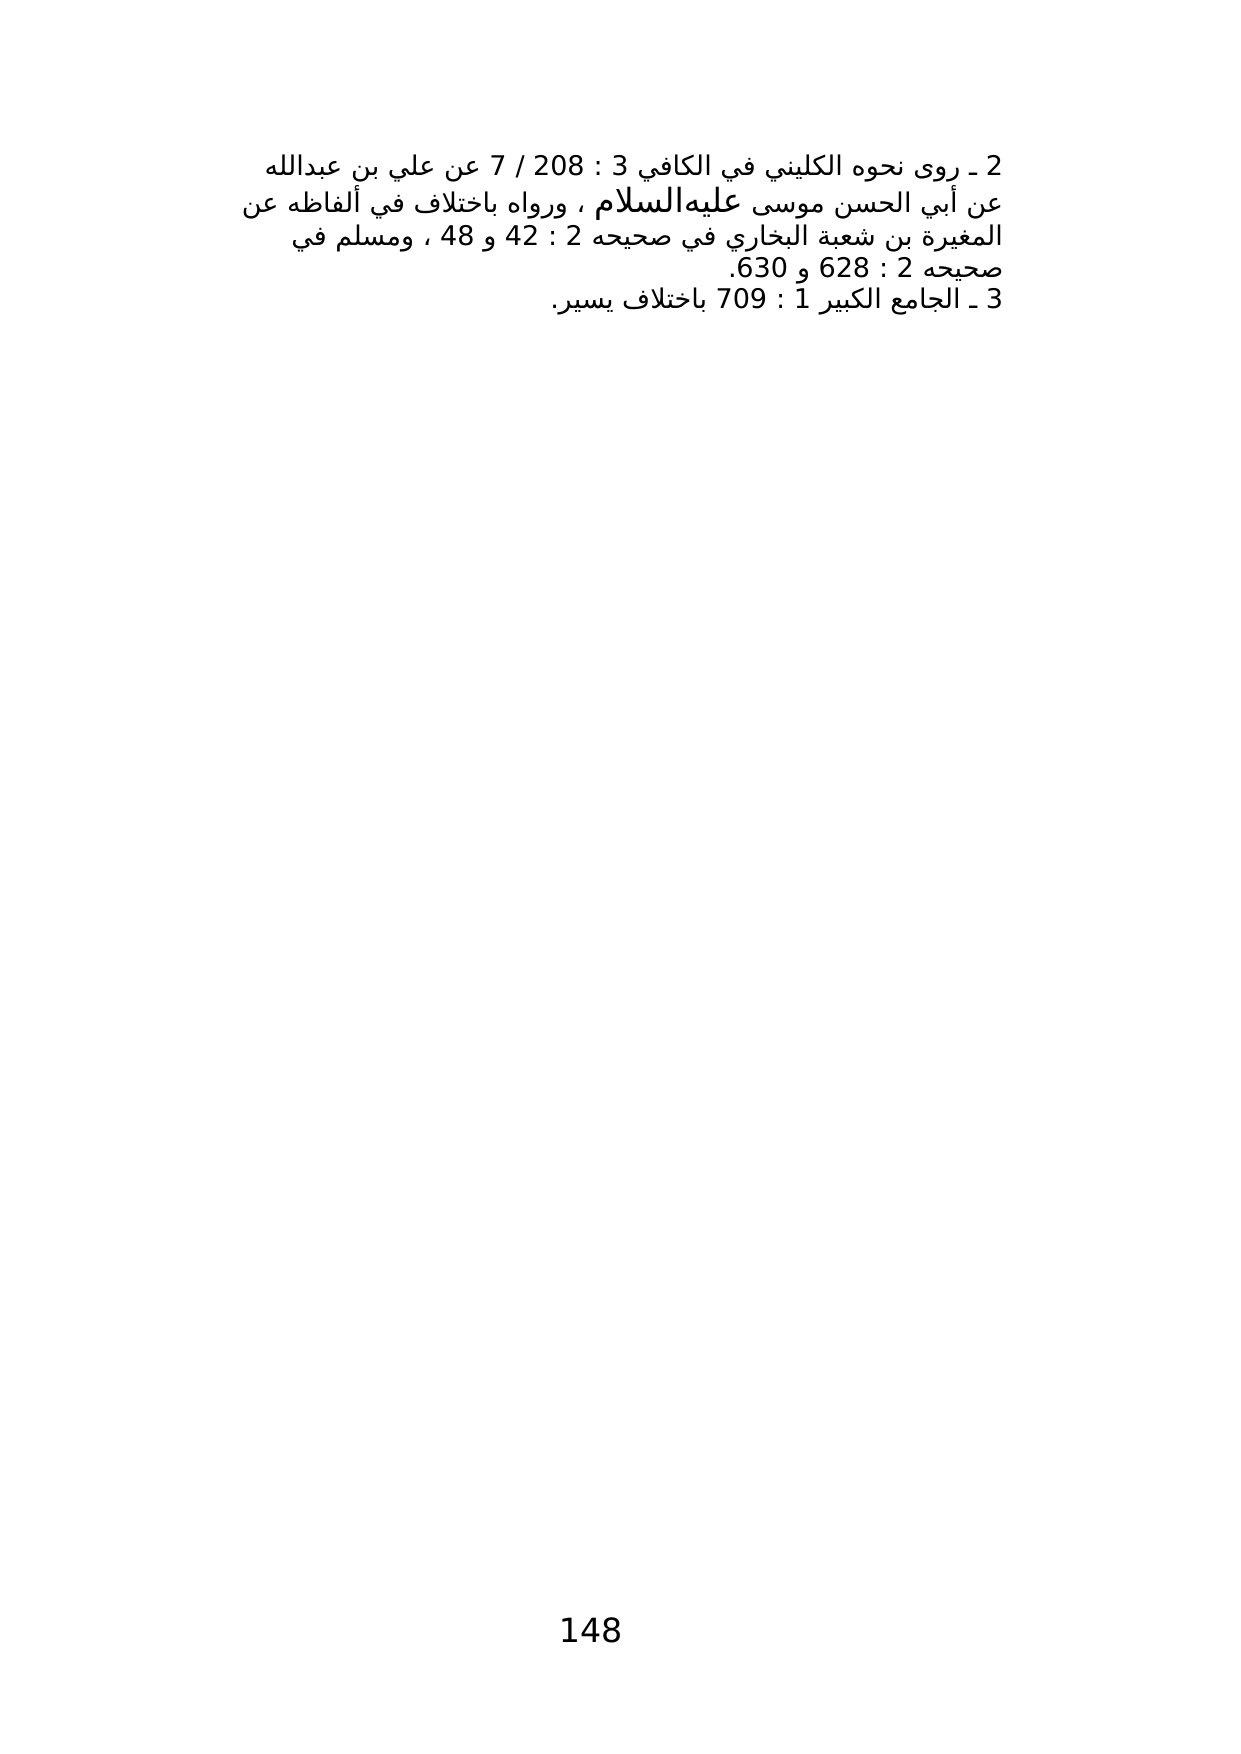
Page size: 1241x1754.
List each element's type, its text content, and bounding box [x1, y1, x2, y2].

text 3 ـ الجامع الكبير 1 : 709 باختلاف يسير. [237, 283, 1003, 315]
text 2 ـ روى نحوه الكليني في الكافي 3 : 208 / 7 عن علي بن عبدالله عن أبي الحسن موسى عليه‌السلام ، ورواه باختلاف في ألفاظه عن المغيرة بن شعبة البخاري في صحيحه 2 : 42 و 48 ، ومسلم في صحيحه 2 : 628 و 630. [237, 150, 1003, 283]
